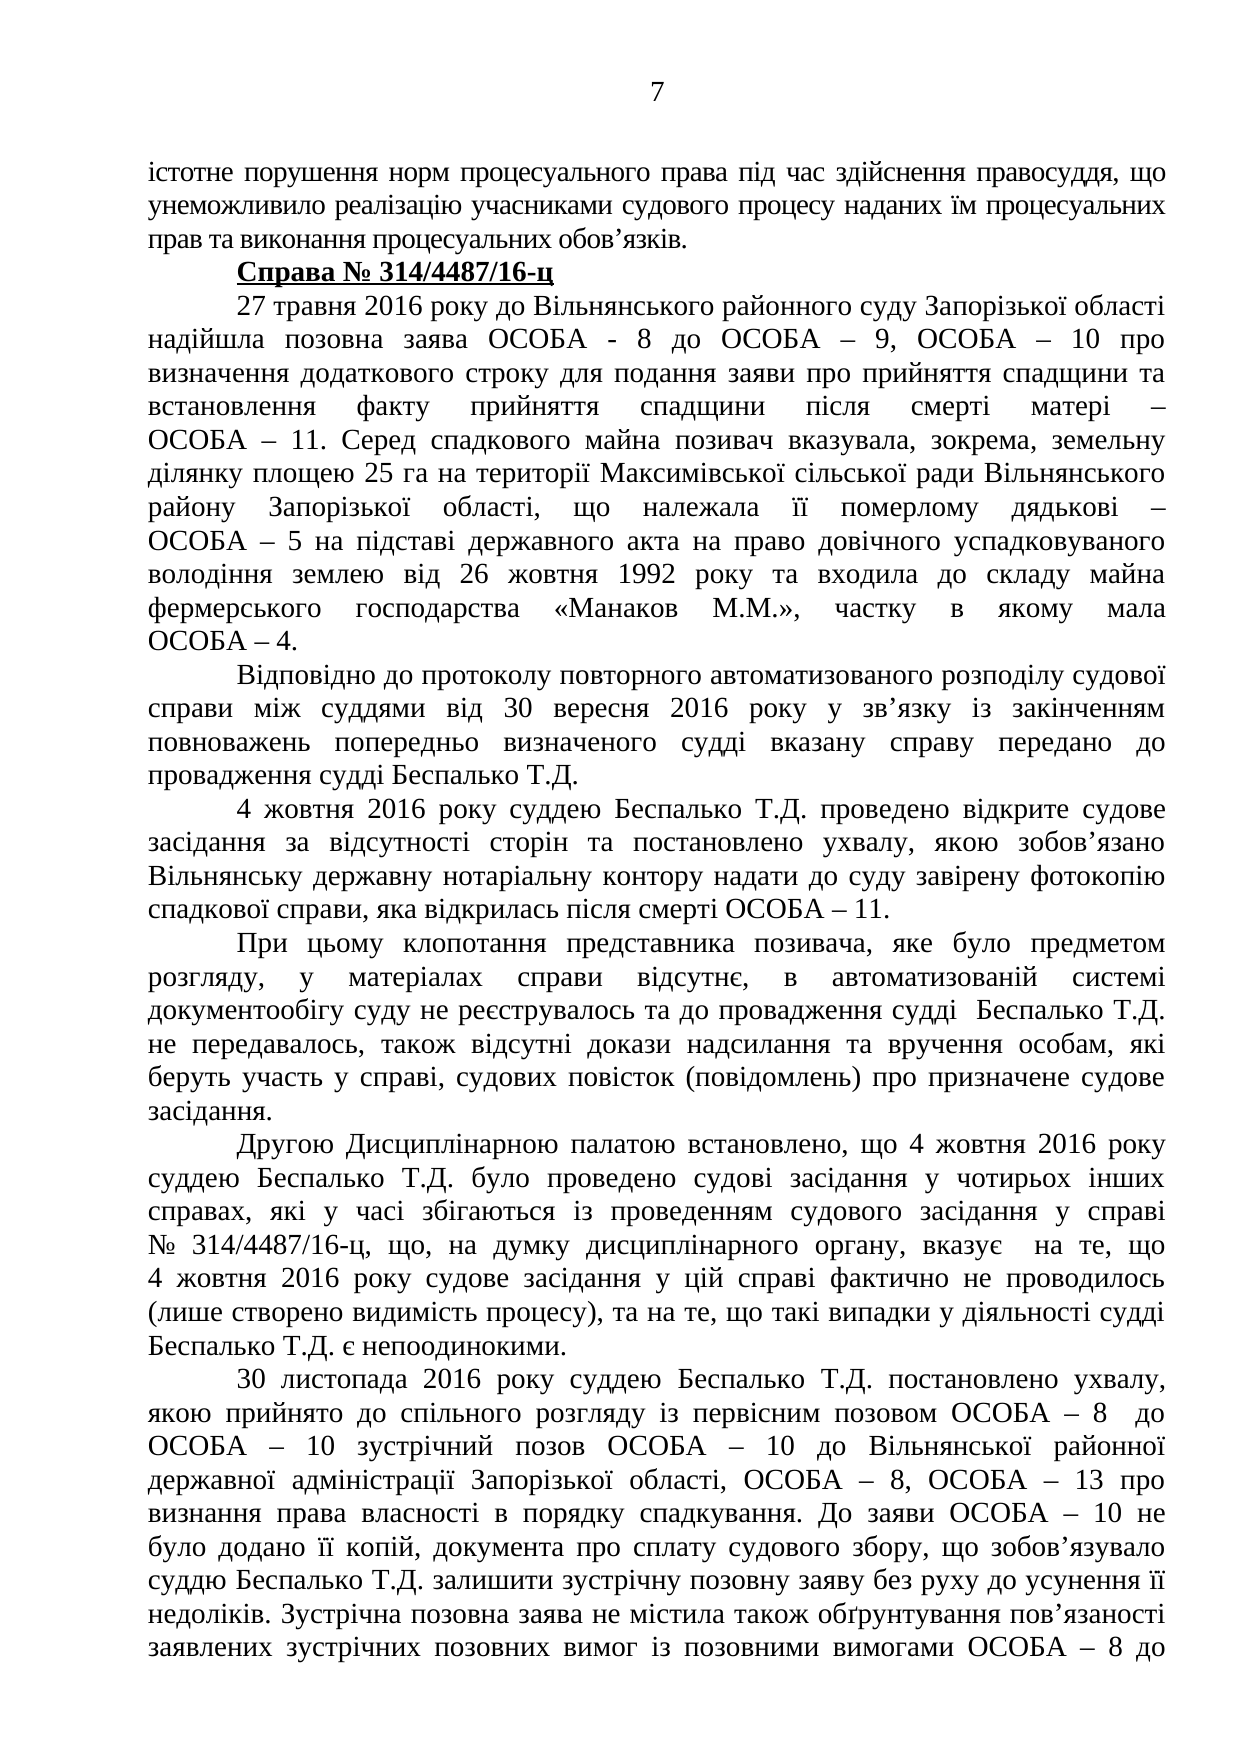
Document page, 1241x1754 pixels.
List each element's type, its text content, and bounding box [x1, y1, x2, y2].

text Відповідно до протоколу повторного автоматизованого розподілу судової справи між суддями від 30 вересня 2016 року у зв’язку із закінченням повноважень попередньо визначеного судді вказану справу передано до провадження судді Беспалько Т.Д. [148, 657, 1167, 791]
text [148, 154, 1167, 254]
text 27 травня 2016 року до Вільнянського районного суду Запорізької області надійшла позовна заява ОСОБА - 8 до ОСОБА – 9, ОСОБА – 10 про визначення додаткового строку для подання заяви про прийняття спадщини та встановлення факту прийняття спадщини після смерті матері – ОСОБА – 11. Серед спадкового майна позивач вказувала, зокрема, земельну ділянку площею 25 га на території Максимівської сільської ради Вільнянського району Запорізької області, що належала її померлому дядькові – ОСОБА – 5 на підставі державного акта на право довічного успадковуваного володіння землею від 26 жовтня 1992 року та входила до складу майна фермерського господарства «Манаков М.М.», частку в якому мала ОСОБА – 4. [148, 288, 1167, 657]
text Другою Дисциплінарною палатою встановлено, що 4 жовтня 2016 року суддею Беспалько Т.Д. було проведено судові засідання у чотирьох інших справах, які у часі збігаються із проведенням судового засідання у справі № 314/4487/16-ц, що, на думку дисциплінарного органу, вказує на те, що 4 жовтня 2016 року судове засідання у цій справі фактично не проводилось (лише створено видимість процесу), та на те, що такі випадки у діяльності судді Беспалько Т.Д. є непоодинокими. [148, 1126, 1167, 1361]
text Справа № 314/4487/16-ц [148, 254, 1167, 288]
text При цьому клопотання представника позивача, яке було предметом розгляду, у матеріалах справи відсутнє, в автоматизованій системі документообігу суду не реєструвалось та до провадження судді Беспалько Т.Д. не передавалось, також відсутні докази надсилання та вручення особам, які беруть участь у справі, судових повісток (повідомлень) про призначене судове засідання. [148, 925, 1167, 1126]
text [148, 1361, 1167, 1663]
text 4 жовтня 2016 року суддею Беспалько Т.Д. проведено відкрите судове засідання за відсутності сторін та постановлено ухвалу, якою зобов’язано Вільнянську державну нотаріальну контору надати до суду завірену фотокопію спадкової справи, яка відкрилась після смерті ОСОБА – 11. [148, 791, 1167, 925]
